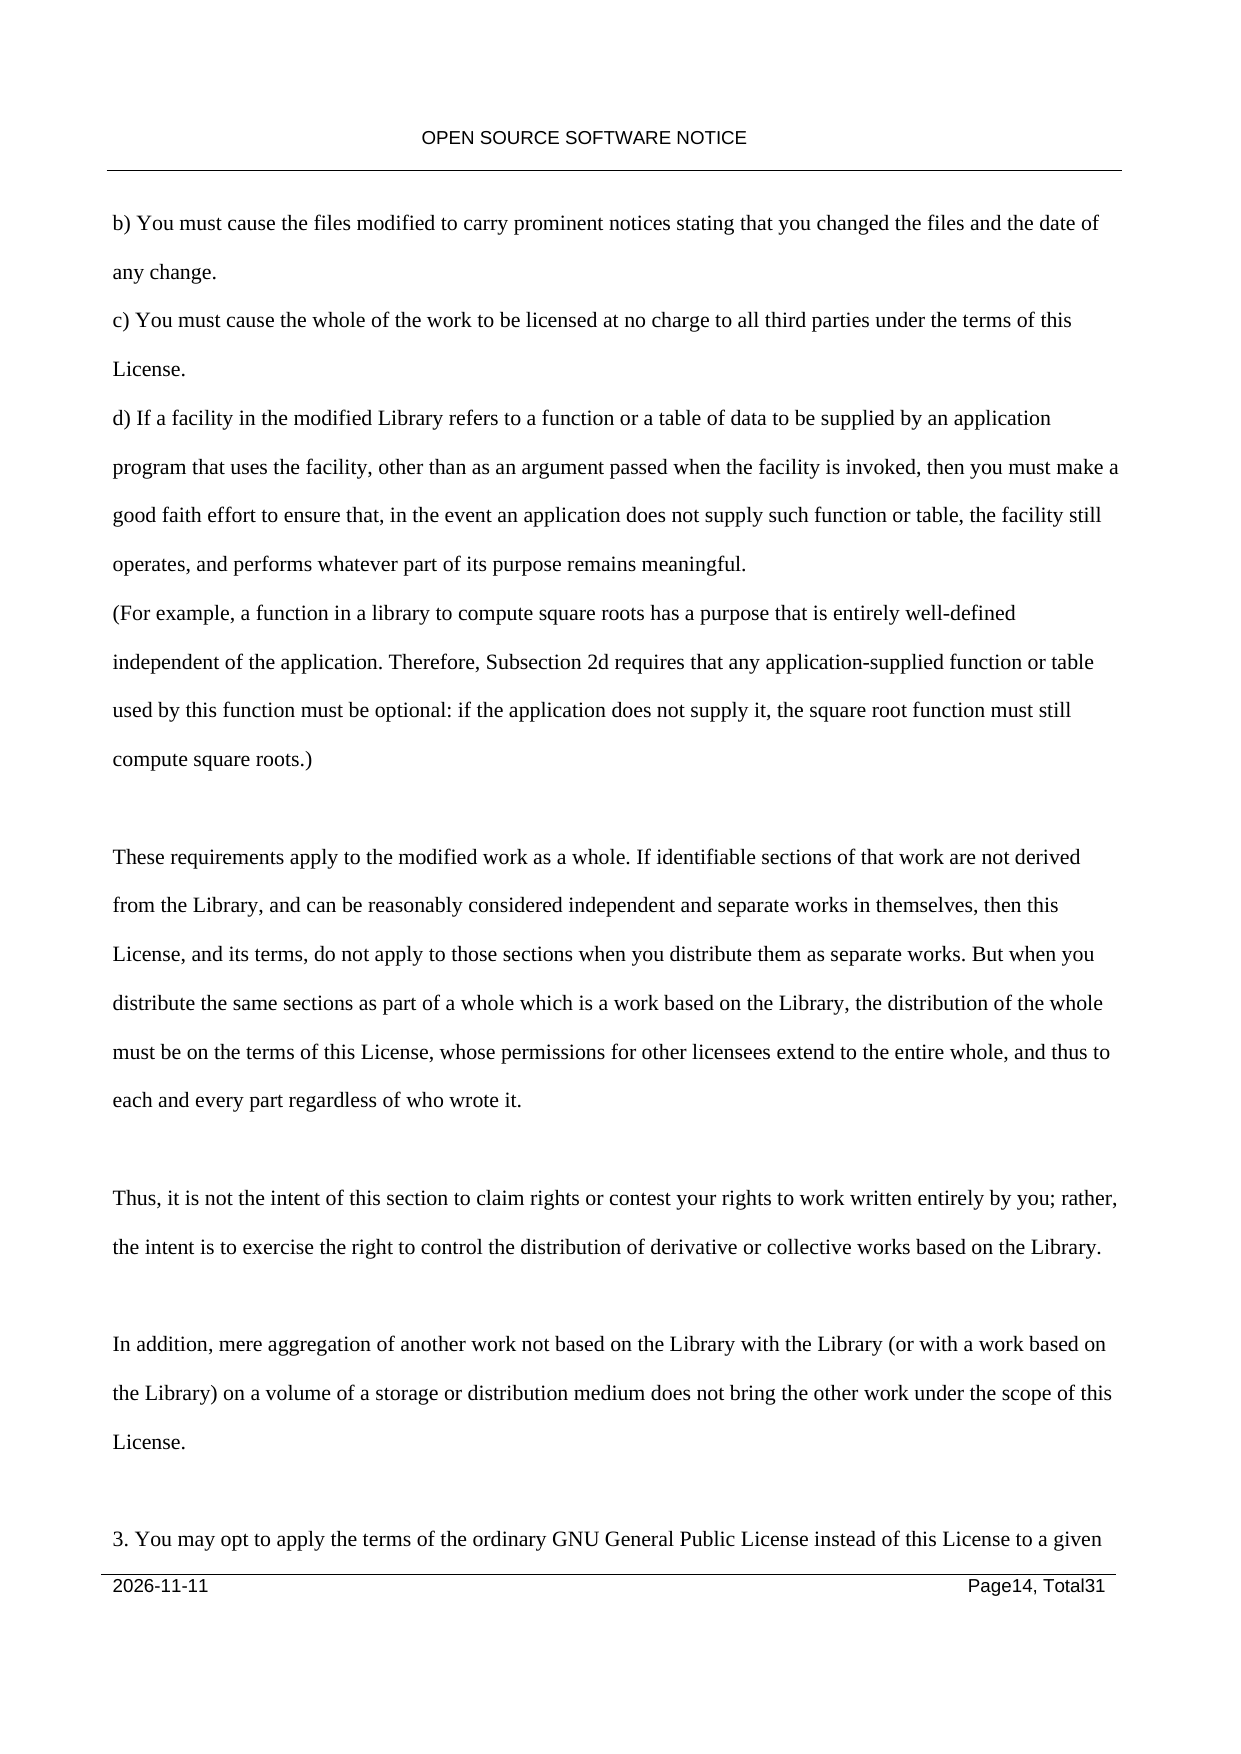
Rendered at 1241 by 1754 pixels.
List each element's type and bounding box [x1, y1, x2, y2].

text [112, 206, 1128, 1555]
